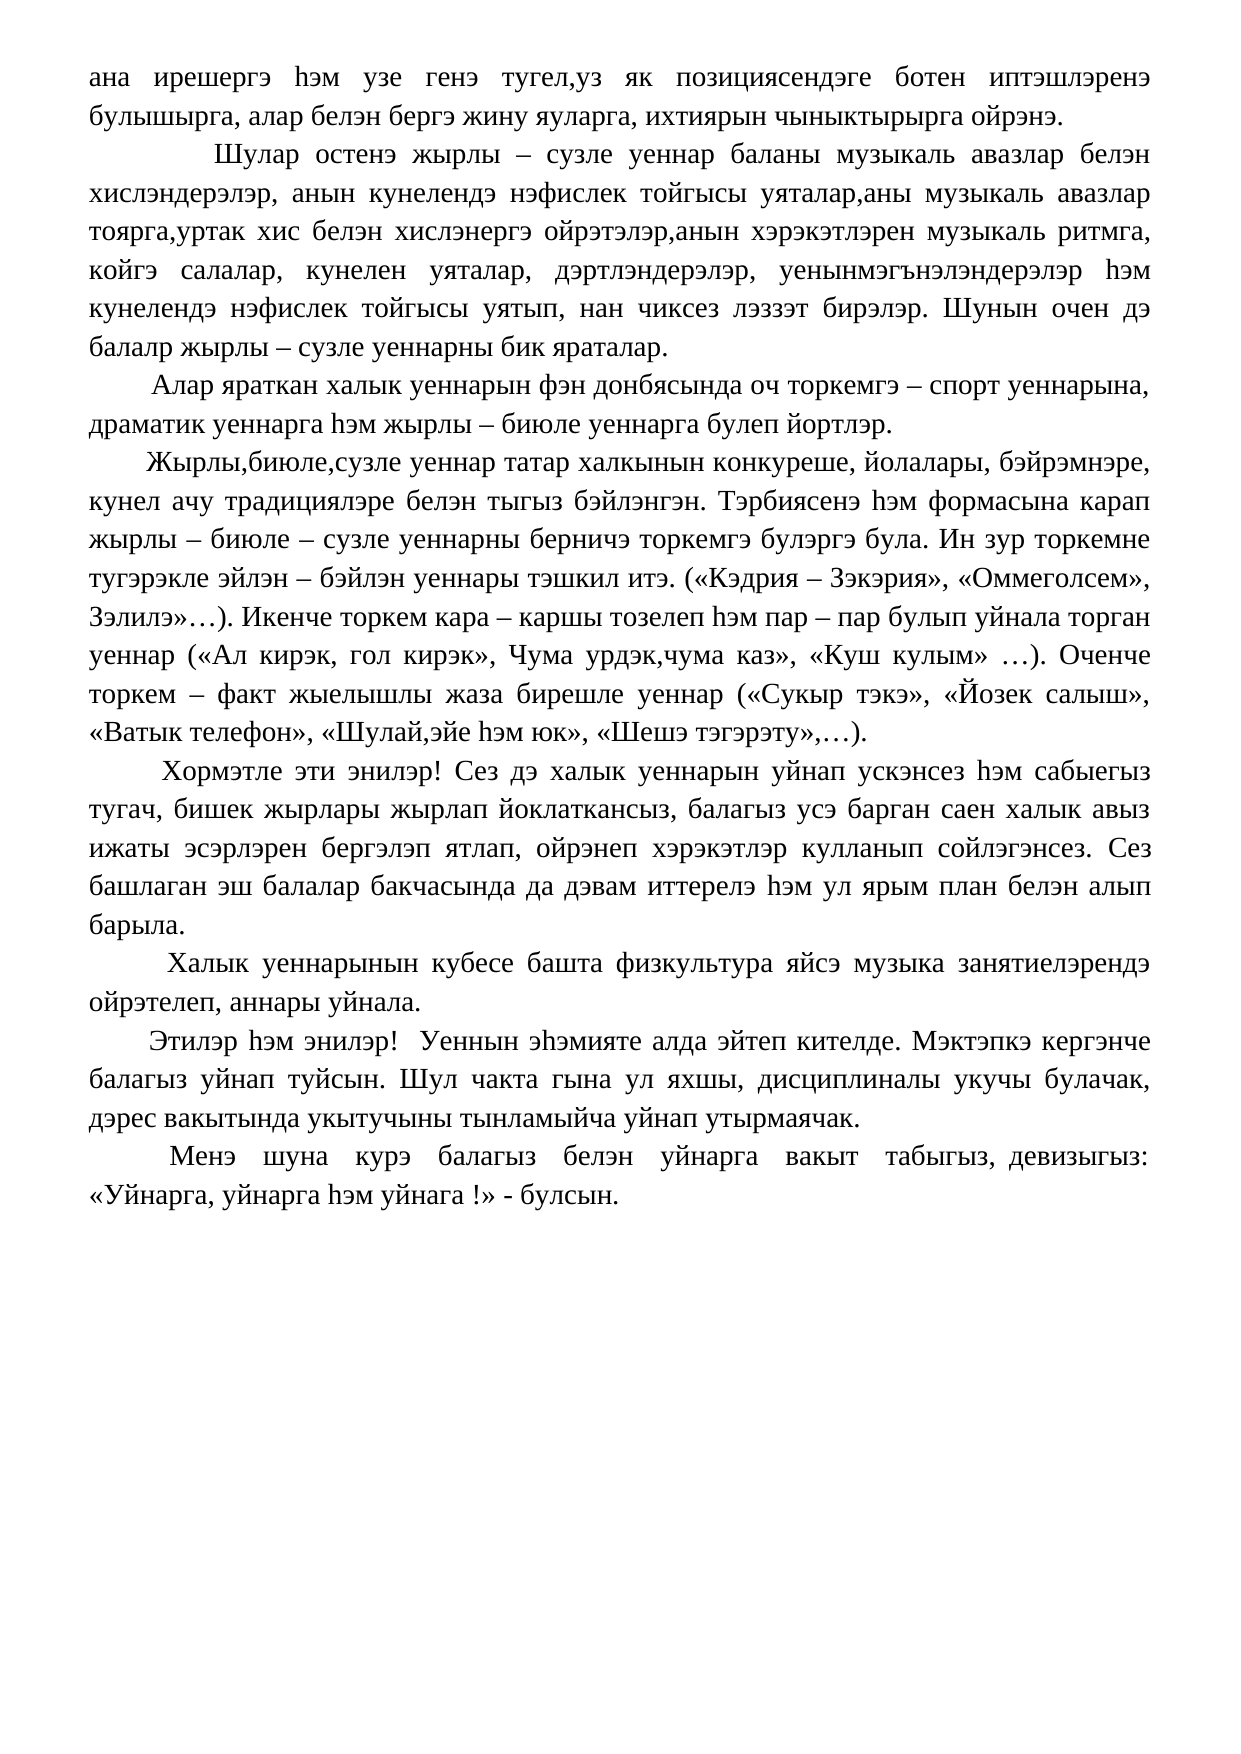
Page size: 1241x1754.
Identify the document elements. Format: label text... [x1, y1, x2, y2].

text Хормэтле эти энилэр! Сез дэ халык уеннарын уйнап ускэнсез hэм сабыегыз тугач, бишек жырлары жырлап йоклаткансыз, балагыз усэ барган саен халык авыз ижаты эсэрлэрен бергэлэп ятлап, ойрэнеп хэрэкэтлэр кулланып сойлэгэнсез. Сез башлаган эш балалар бакчасында да дэвам иттерелэ hэм ул ярым план белэн алып барыла. [89, 753, 1152, 941]
text Шулар остенэ жырлы – сузле уеннар баланы музыкаль авазлар белэн хислэндерэлэр, анын кунелендэ нэфислек тойгысы уяталар,аны музыкаль авазлар тоярга,уртак хис белэн хислэнергэ ойрэтэлэр,анын хэрэкэтлэрен музыкаль ритмга, койгэ салалар, кунелен уяталар, дэртлэндерэлэр, уенынмэгънэлэндерэлэр hэм кунелендэ нэфислек тойгысы уятып, нан чиксез лэззэт бирэлэр. Шунын очен дэ балалр жырлы – сузле уеннарны бик яраталар. [89, 136, 1152, 362]
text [89, 59, 1152, 131]
text Этилэр hэм энилэр! Уеннын эhэмияте алда эйтеп кителде. Мэктэпкэ кергэнче балагыз уйнап туйсын. Шул чакта гына ул яхшы, дисциплиналы укучы булачак, дэрес вакытында укытучыны тынламыйча уйнап утырмаячак. [89, 1023, 1152, 1133]
text Халык уеннарынын кубесе башта физкультура яйсэ музыка занятиелэрендэ ойрэтелеп, аннары уйнала. [89, 946, 1152, 1018]
text Жырлы,биюле,сузле уеннар татар халкынын конкуреше, йолалары, бэйрэмнэре, кунел ачу традициялэре белэн тыгыз бэйлэнгэн. Тэрбиясенэ hэм формасына карап жырлы – биюле – сузле уеннарны берничэ торкемгэ булэргэ була. Ин зур торкемне тугэрэкле эйлэн – бэйлэн уеннары тэшкил итэ. («Кэдрия – Зэкэрия», «Оммеголсем», Зэлилэ»…). Икенче торкем кара – каршы тозелеп hэм пар – пар булып уйнала торган уеннар («Ал кирэк, гол кирэк», Чума урдэк,чума каз», «Куш кулым» …). Оченче торкем – факт жыелышлы жаза бирешле уеннар («Сукыр тэкэ», «Йозек салыш», «Ватык телефон», «Шулай,эйе hэм юк», «Шешэ тэгэрэту»,…). [89, 444, 1152, 748]
text Менэ шуна курэ балагыз белэн уйнарга вакыт табыгыз, девизыгыз: «Уйнарга, уйнарга hэм уйнага !» - булсын. [89, 1138, 1152, 1210]
text Алар яраткан халык уеннарын фэн донбясында оч торкемгэ – спорт уеннарына, драматик уеннарга hэм жырлы – биюле уеннарга булеп йортлэр. [89, 367, 1152, 439]
